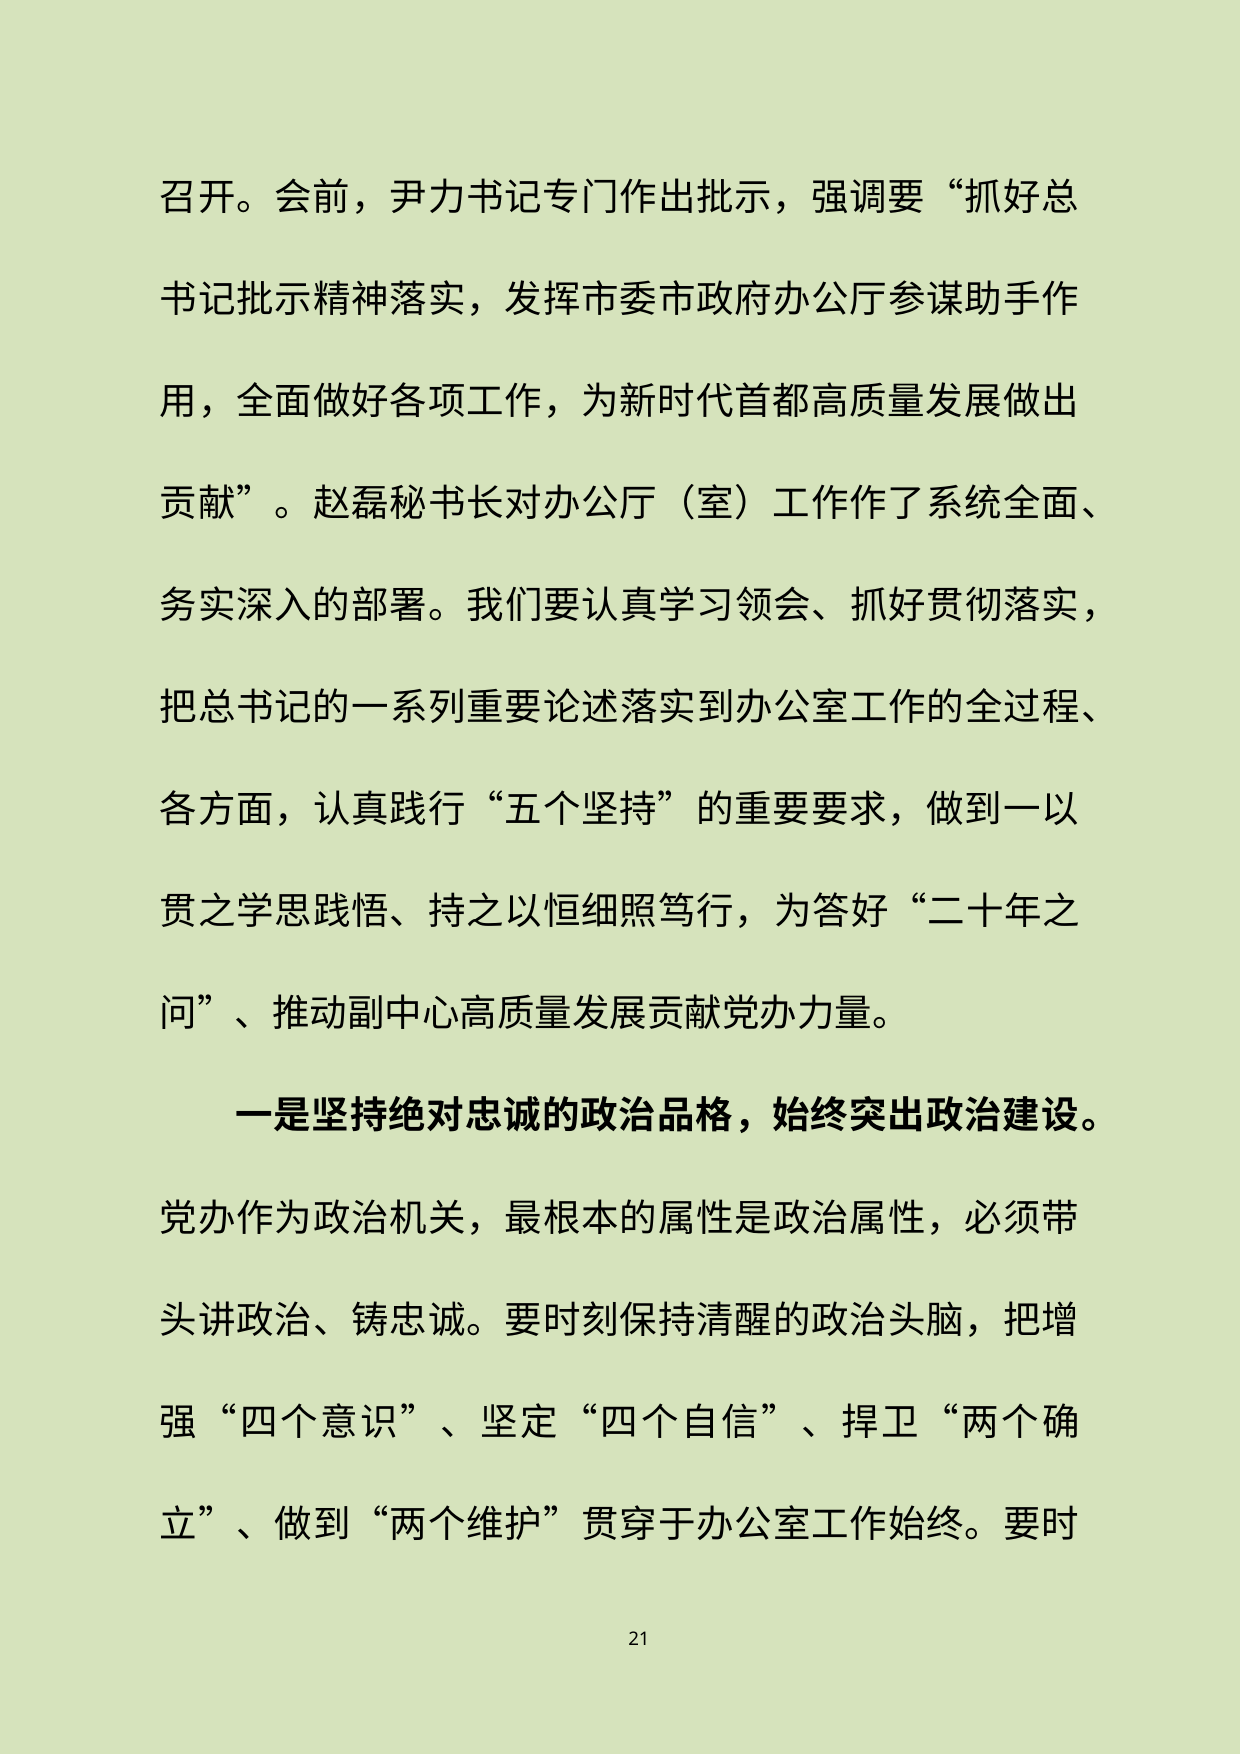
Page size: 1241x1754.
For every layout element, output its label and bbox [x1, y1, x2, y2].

text [159, 1062, 1081, 1572]
text [159, 143, 1081, 1062]
